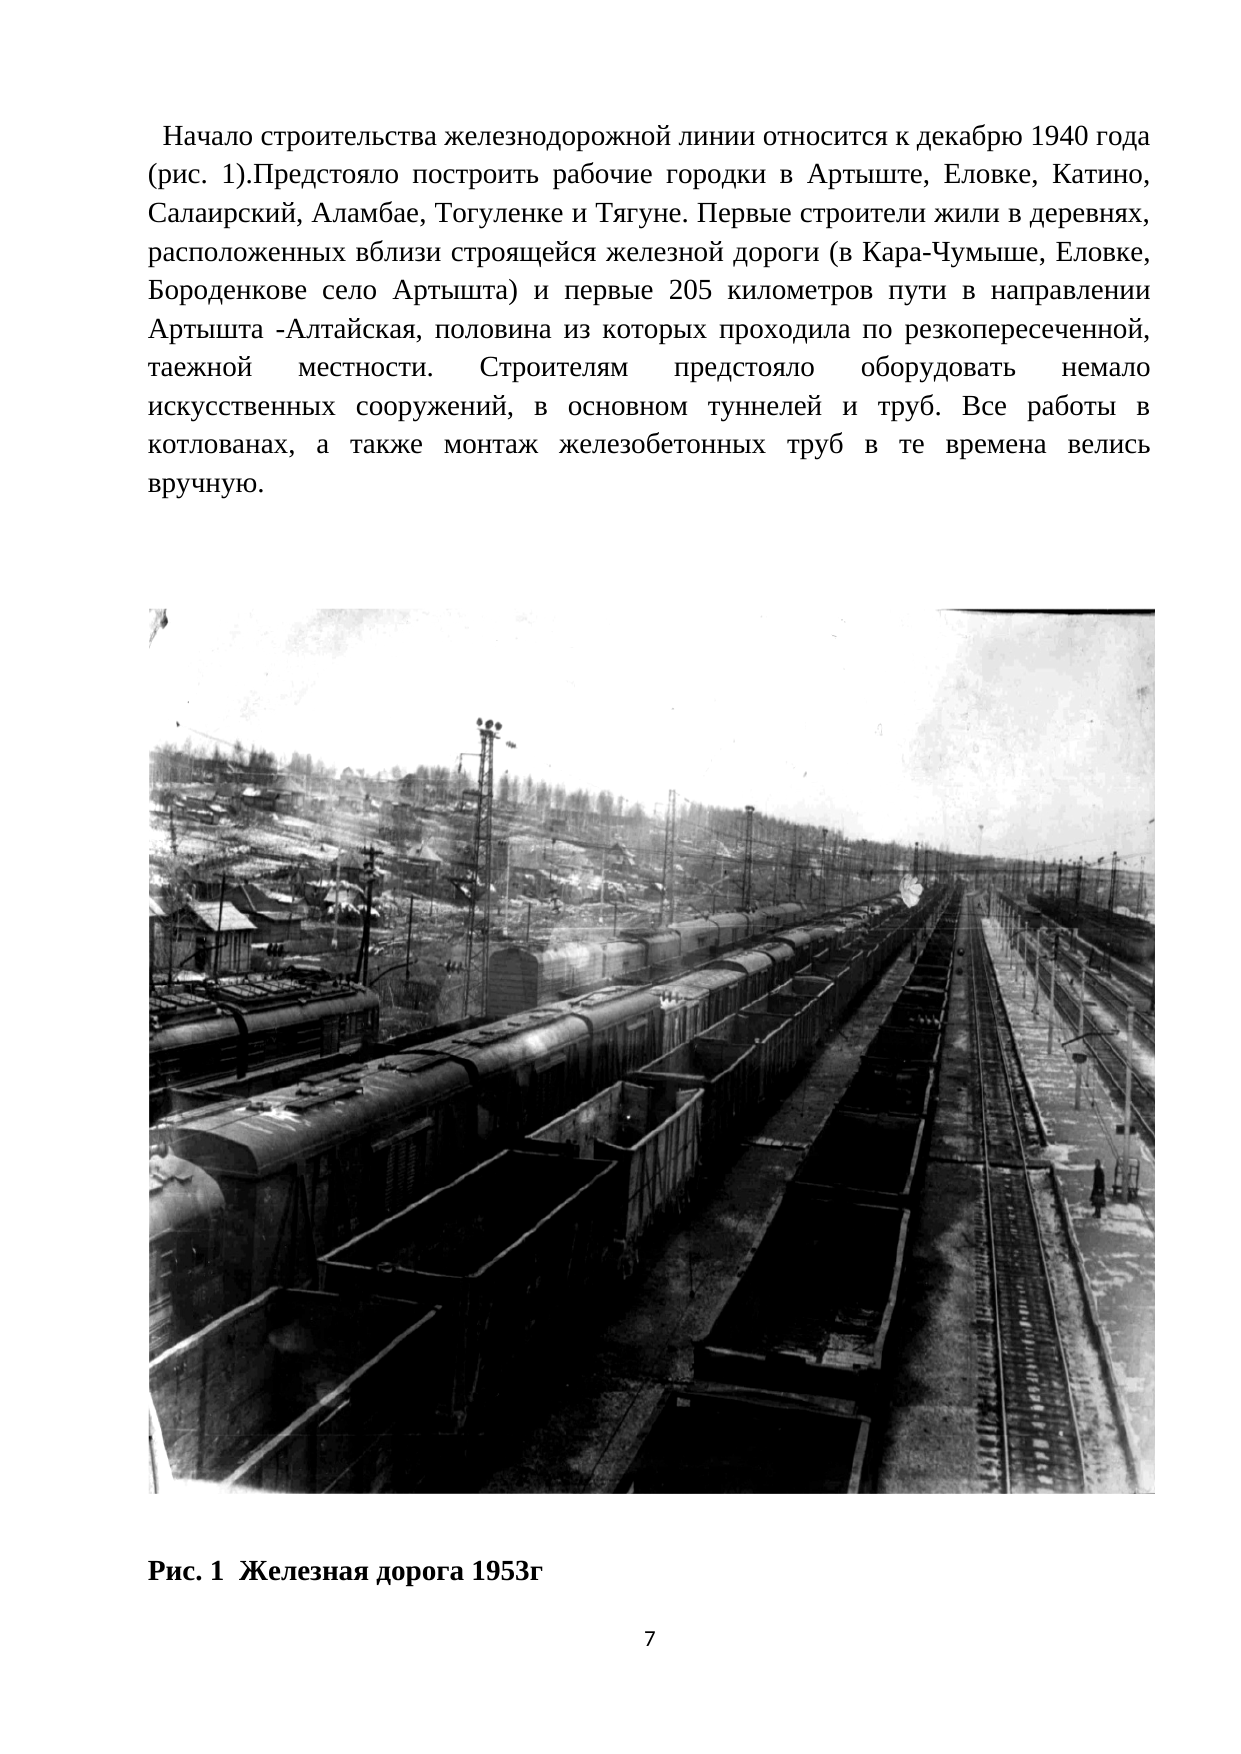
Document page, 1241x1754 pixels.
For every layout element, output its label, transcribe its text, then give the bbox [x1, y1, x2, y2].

text Рис. 1 Железная дорога 1953г [148, 1553, 1152, 1587]
text Начало строительства железнодорожной линии относится к декабрю 1940 года (рис. 1).Предстояло построить рабочие городки в Артыште, Еловке, Катино, Салаирский, Аламбае, Тогуленке и Тягуне. Первые строители жили в деревнях, расположенных вблизи строящейся железной дороги (в Кара-Чумыше, Еловке, Бороденкове село Артышта) и первые 205 километров пути в направлении Артышта -Алтайская, половина из которых проходила по резкопересеченной, таежной местности. Строителям предстояло оборудовать немало искусственных сооружений, в основном туннелей и труб. Все работы в котлованах, а также монтаж железобетонных труб в те времена велись вручную. [148, 118, 1152, 498]
